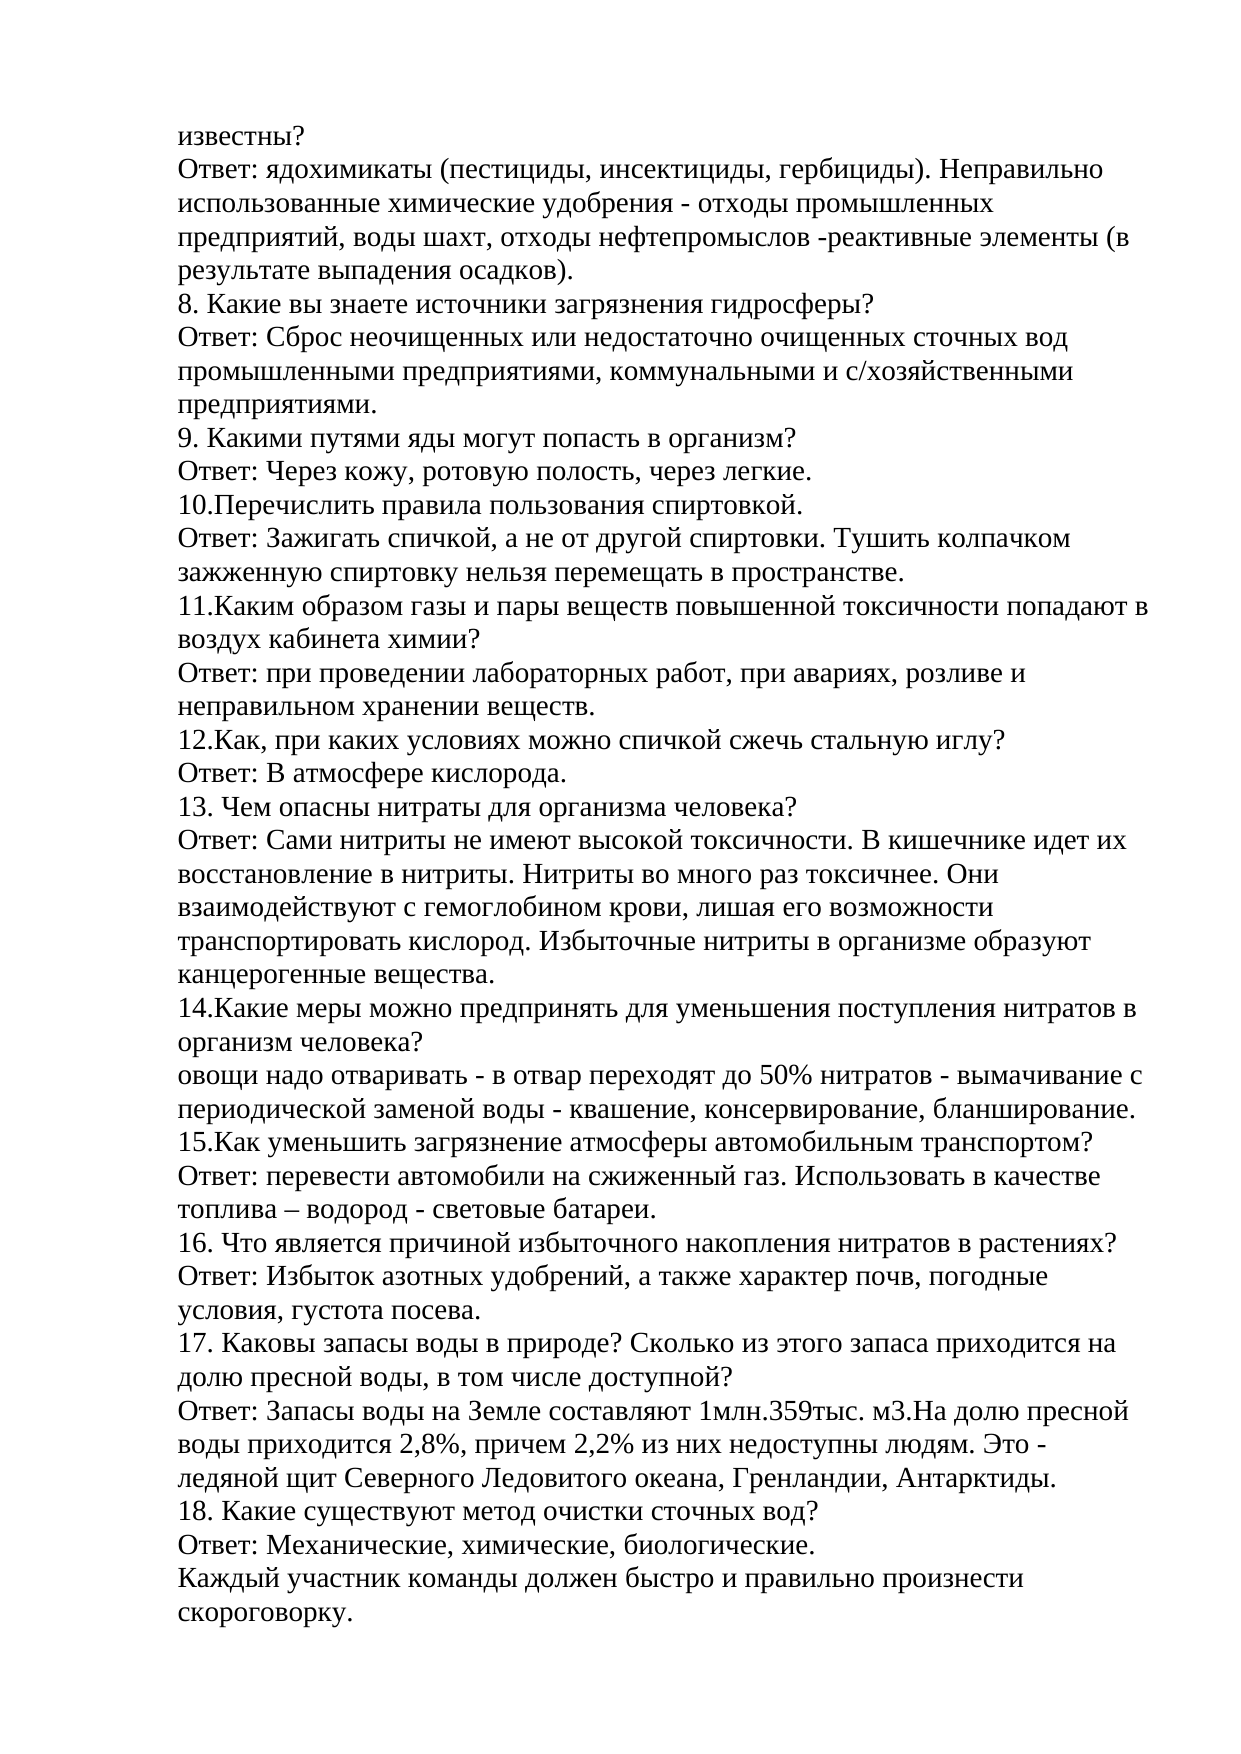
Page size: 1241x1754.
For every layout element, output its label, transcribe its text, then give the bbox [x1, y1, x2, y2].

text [177, 118, 1152, 1560]
text Каждый участник команды должен быстро и правильно произнести скороговорку. [177, 1560, 1152, 1627]
